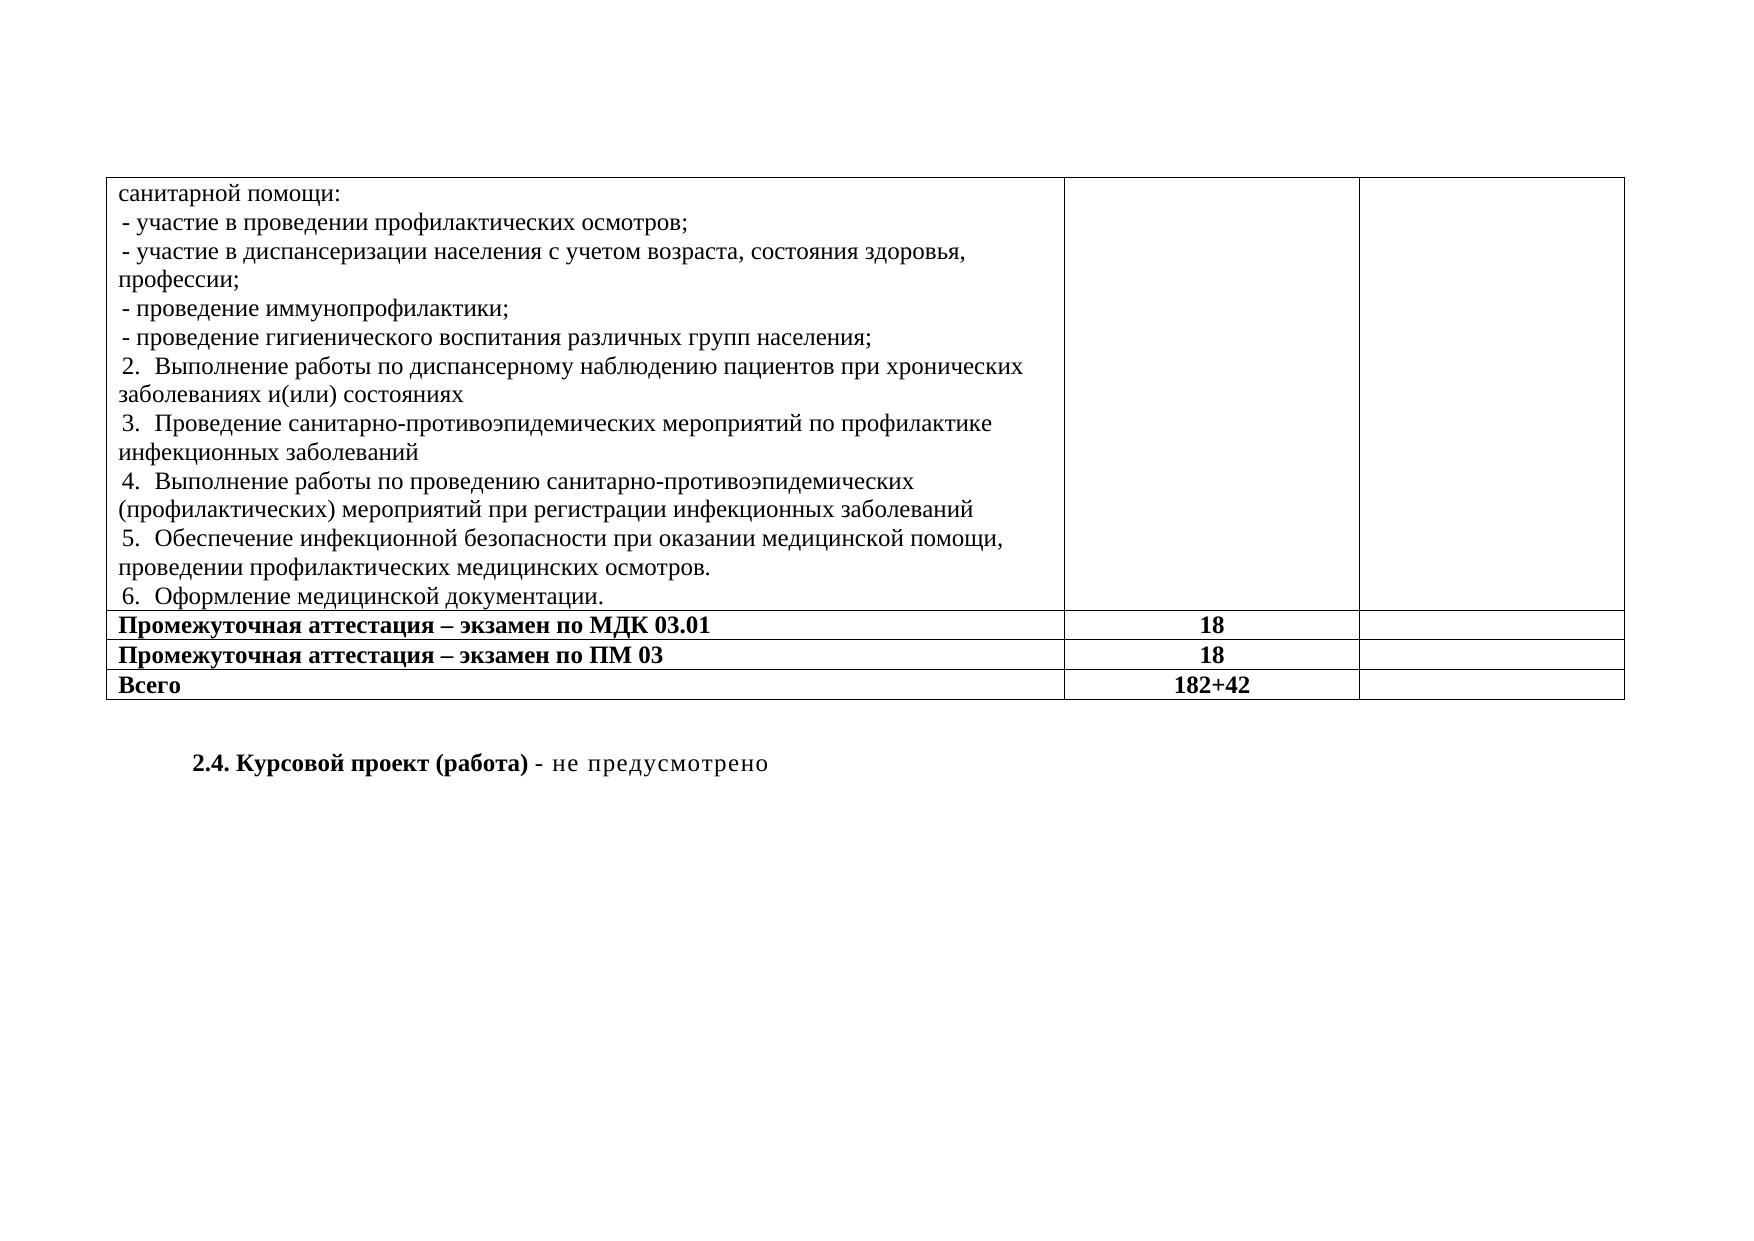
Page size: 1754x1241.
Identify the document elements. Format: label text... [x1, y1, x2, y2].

table_cell 18 [1065, 640, 1359, 669]
table_cell Всего [107, 670, 1064, 699]
table_cell 36 [1065, 178, 1359, 609]
text 2.4. Курсовой проект (работа) - не предусмотрено [118, 748, 1636, 777]
table_cell [1360, 640, 1624, 669]
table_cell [107, 178, 1064, 609]
table_cell 182+42 [1065, 670, 1359, 699]
table_cell Промежуточная аттестация – экзамен по МДК 03.01 [107, 611, 1064, 639]
table_cell [1360, 670, 1624, 699]
table_cell [1360, 611, 1624, 639]
table_cell Промежуточная аттестация – экзамен по ПМ 03 [107, 640, 1064, 669]
table_cell 18 [1065, 611, 1359, 639]
table_cell [1360, 178, 1624, 609]
